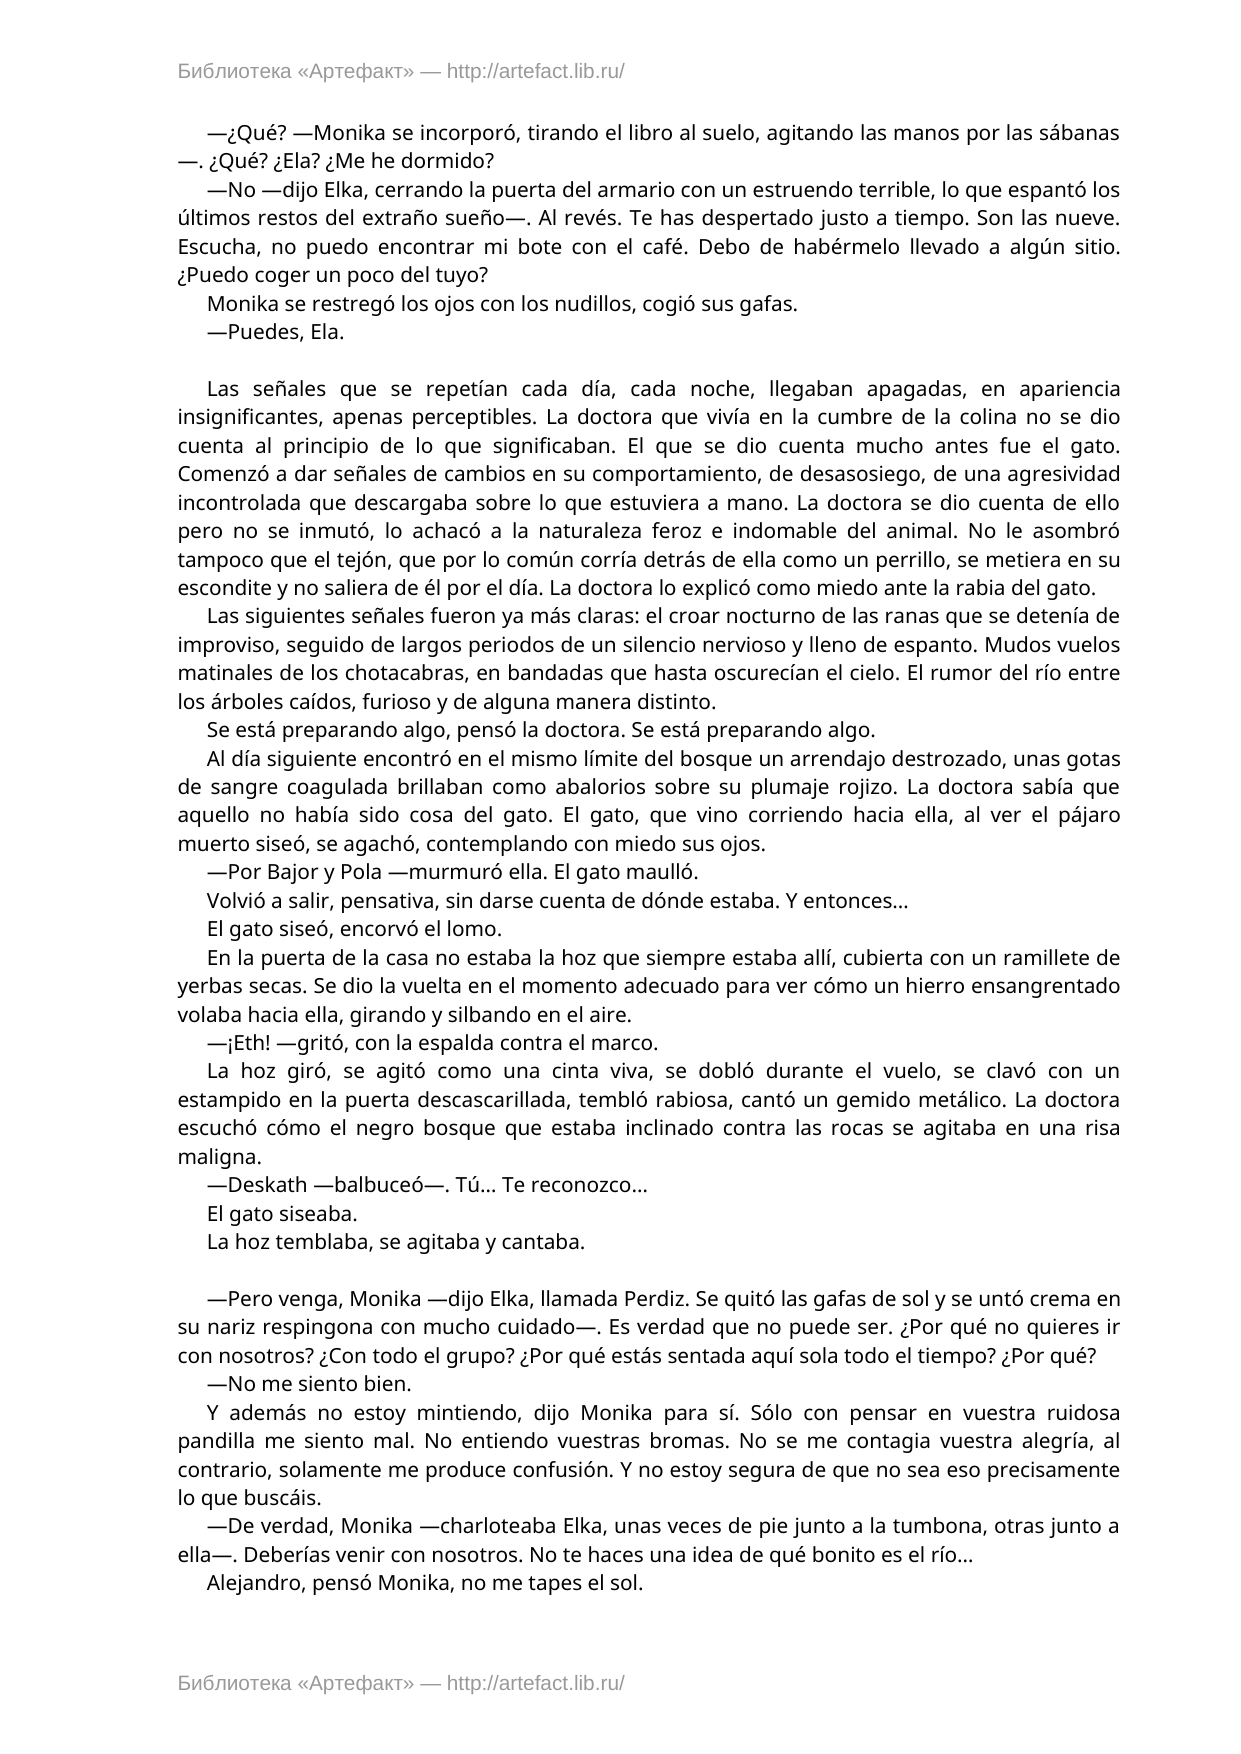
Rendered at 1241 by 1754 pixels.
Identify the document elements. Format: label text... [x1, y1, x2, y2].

text Y además no estoy mintiendo, dijo Monika para sí. Sólo con pensar en vuestra ruidosa pandilla me siento mal. No entiendo vuestras bromas. No se me contagia vuestra alegría, al contrario, solamente me produce confusión. Y no estoy segura de que no sea eso precisamente lo que buscáis. [177, 1398, 1122, 1512]
text —Por Bajor y Pola —murmuró ella. El gato maulló. [177, 857, 1122, 886]
text —Deskath —balbuceó—. Tú… Te reconozco… [177, 1170, 1122, 1199]
text Al día siguiente encontró en el mismo límite del bosque un arrendajo destrozado, unas gotas de sangre coagulada brillaban como abalorios sobre su plumaje rojizo. La doctora sabía que aquello no había sido cosa del gato. El gato, que vino corriendo hacia ella, al ver el pájaro muerto siseó, se agachó, contemplando con miedo sus ojos. [177, 744, 1122, 857]
text La hoz temblaba, se agitaba y cantaba. [177, 1227, 1122, 1256]
text Se está preparando algo, pensó la doctora. Se está preparando algo. [177, 715, 1122, 744]
text —De verdad, Monika —charloteaba Elka, unas veces de pie junto a la tumbona, otras junto a ella—. Deberías venir con nosotros. No te haces una idea de qué bonito es el río… [177, 1512, 1122, 1568]
text La hoz giró, se agitó como una cinta viva, se dobló durante el vuelo, se clavó con un estampido en la puerta descascarillada, tembló rabiosa, cantó un gemido metálico. La doctora escuchó cómo el negro bosque que estaba inclinado contra las rocas se agitaba en una risa maligna. [177, 1057, 1122, 1170]
text —No —dijo Elka, cerrando la puerta del armario con un estruendo terrible, lo que espantó los últimos restos del extraño sueño—. Al revés. Te has despertado justo a tiempo. Son las nueve. Escucha, no puedo encontrar mi bote con el café. Debo de habérmelo llevado a algún sitio. ¿Puedo coger un poco del tuyo? [177, 175, 1122, 289]
text El gato siseaba. [177, 1199, 1122, 1227]
text Volvió a salir, pensativa, sin darse cuenta de dónde estaba. Y entonces… [177, 886, 1122, 914]
text —Pero venga, Monika —dijo Elka, llamada Perdiz. Se quitó las gafas de sol y se untó crema en su nariz respingona con mucho cuidado—. Es verdad que no puede ser. ¿Por qué no quieres ir con nosotros? ¿Con todo el grupo? ¿Por qué estás sentada aquí sola todo el tiempo? ¿Por qué? [177, 1284, 1122, 1369]
text En la puerta de la casa no estaba la hoz que siempre estaba allí, cubierta con un ramillete de yerbas secas. Se dio la vuelta en el momento adecuado para ver cómo un hierro ensangrentado volaba hacia ella, girando y silbando en el aire. [177, 943, 1122, 1028]
text Las señales que se repetían cada día, cada noche, llegaban apagadas, en apariencia insignificantes, apenas perceptibles. La doctora que vivía en la cumbre de la colina no se dio cuenta al principio de lo que significaban. El que se dio cuenta mucho antes fue el gato. Comenzó a dar señales de cambios en su comportamiento, de desasosiego, de una agresividad incontrolada que descargaba sobre lo que estuviera a mano. La doctora se dio cuenta de ello pero no se inmutó, lo achacó a la naturaleza feroz e indomable del animal. No le asombró tampoco que el tejón, que por lo común corría detrás de ella como un perrillo, se metiera en su escondite y no saliera de él por el día. La doctora lo explicó como miedo ante la rabia del gato. [177, 374, 1122, 602]
text —¡Eth! —gritó, con la espalda contra el marco. [177, 1028, 1122, 1057]
text Monika se restregó los ojos con los nudillos, cogió sus gafas. [177, 289, 1122, 317]
text El gato siseó, encorvó el lomo. [177, 914, 1122, 943]
text —No me siento bien. [177, 1369, 1122, 1398]
text Las siguientes señales fueron ya más claras: el croar nocturno de las ranas que se detenía de improviso, seguido de largos periodos de un silencio nervioso y lleno de espanto. Mudos vuelos matinales de los chotacabras, en bandadas que hasta oscurecían el cielo. El rumor del río entre los árboles caídos, furioso y de alguna manera distinto. [177, 602, 1122, 715]
text Alejandro, pensó Monika, no me tapes el sol. [177, 1568, 1122, 1597]
text —Puedes, Ela. [177, 317, 1122, 346]
text —¿Qué? —Monika se incorporó, tirando el libro al suelo, agitando las manos por las sábanas—. ¿Qué? ¿Ela? ¿Me he dormido? [177, 118, 1122, 175]
